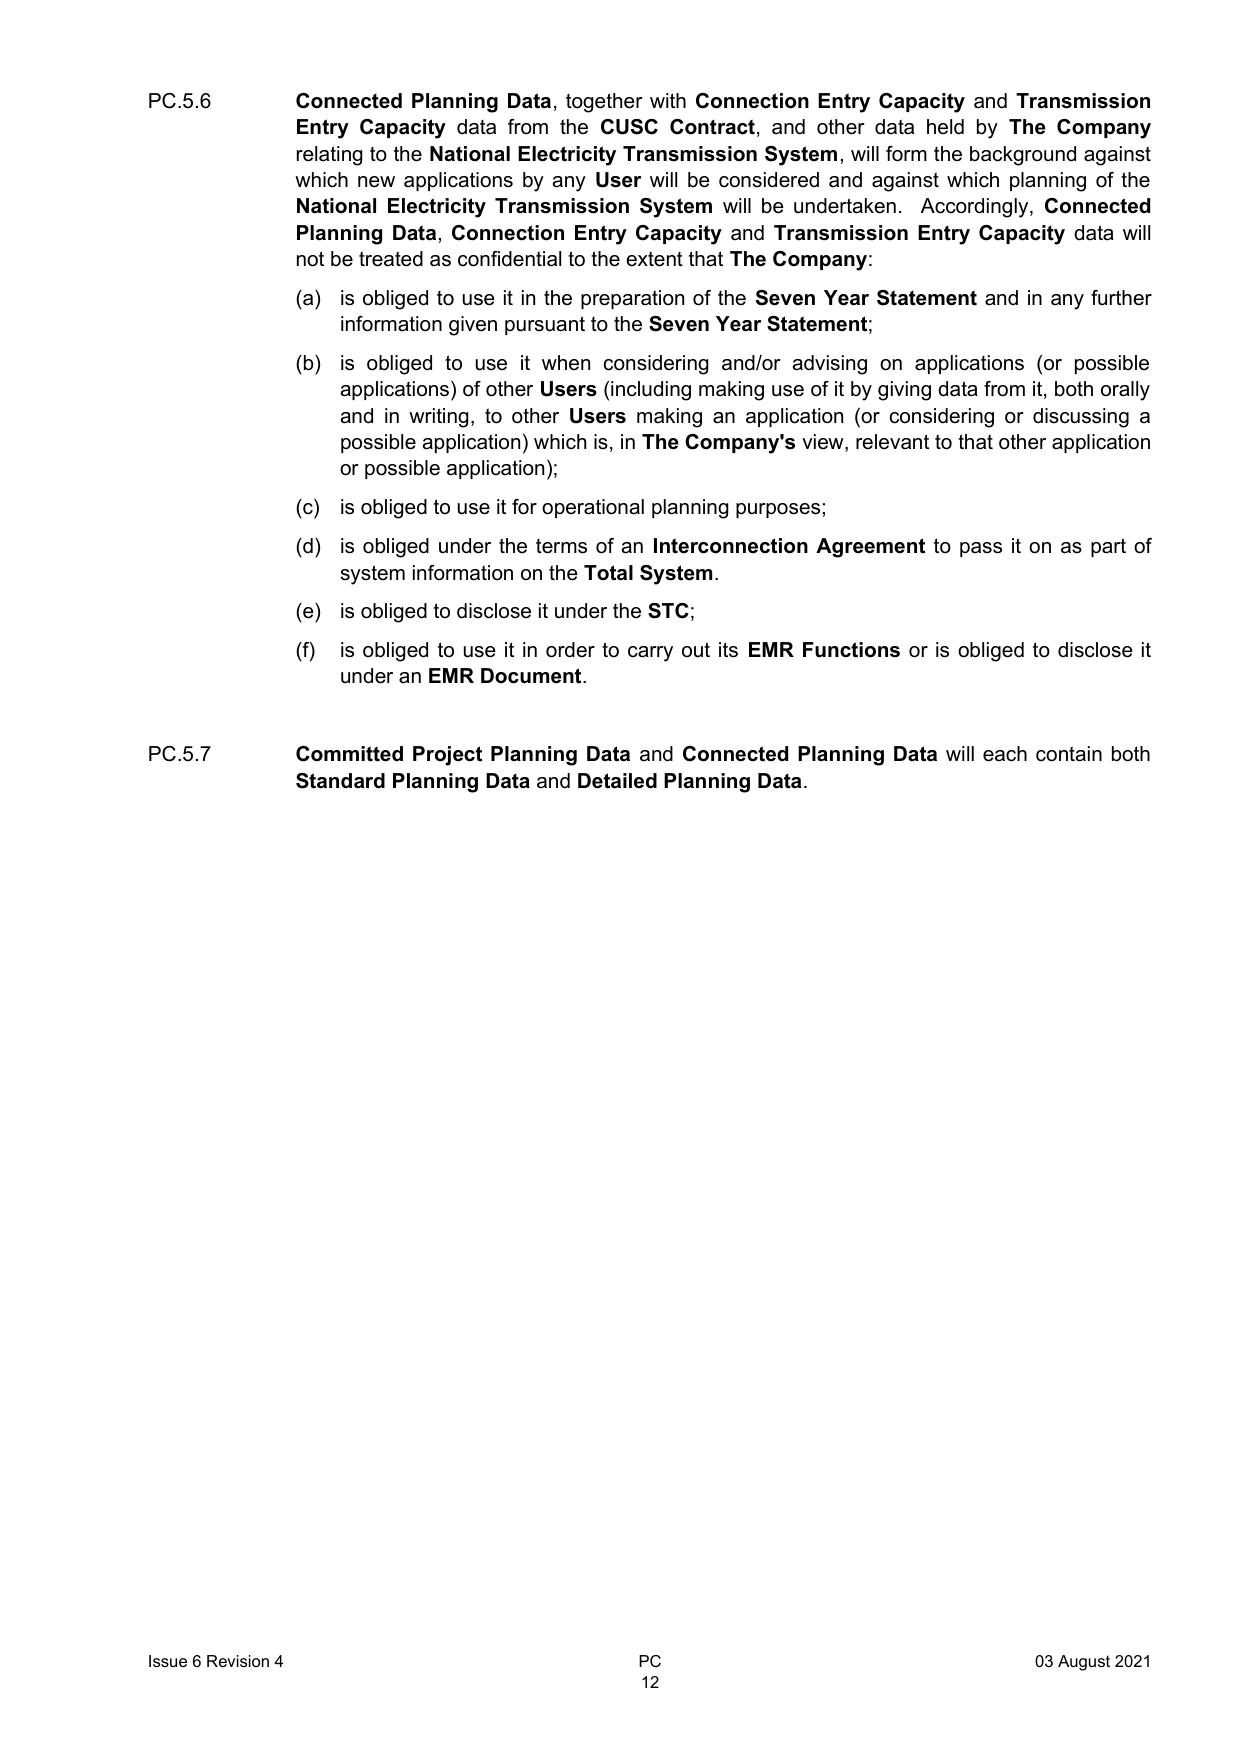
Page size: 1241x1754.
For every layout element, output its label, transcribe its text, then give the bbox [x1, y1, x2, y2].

text (e) is obliged to disclose it under the STC; [295, 599, 1152, 623]
text PC.5.7 Committed Project Planning Data and Connected Planning Data will each contain both Standard Planning Data and Detailed Planning Data. [148, 742, 1152, 792]
text (b) is obliged to use it when considering and/or advising on applications (or possible applications) of other Users (including making use of it by giving data from it, both orally and in writing, to other Users making an application (or considering or discussing a possible application) which is, in The Company's view, relevant to that other application or possible application); [295, 351, 1152, 480]
text (d) is obliged under the terms of an Interconnection Agreement to pass it on as part of system information on the Total System. [295, 534, 1152, 584]
text PC.5.6 Connected Planning Data, together with Connection Entry Capacity and Transmission Entry Capacity data from the CUSC Contract, and other data held by The Company relating to the National Electricity Transmission System, will form the background against which new applications by any User will be considered and against which planning of the National Electricity Transmission System will be undertaken. Accordingly, Connected Planning Data, Connection Entry Capacity and Transmission Entry Capacity data will not be treated as confidential to the extent that The Company: [148, 89, 1152, 271]
text (a) is obliged to use it in the preparation of the Seven Year Statement and in any further information given pursuant to the Seven Year Statement; [295, 286, 1152, 336]
text (c) is obliged to use it for operational planning purposes; [295, 495, 1152, 519]
text (f) is obliged to use it in order to carry out its EMR Functions or is obliged to disclose it under an EMR Document. [295, 638, 1152, 688]
